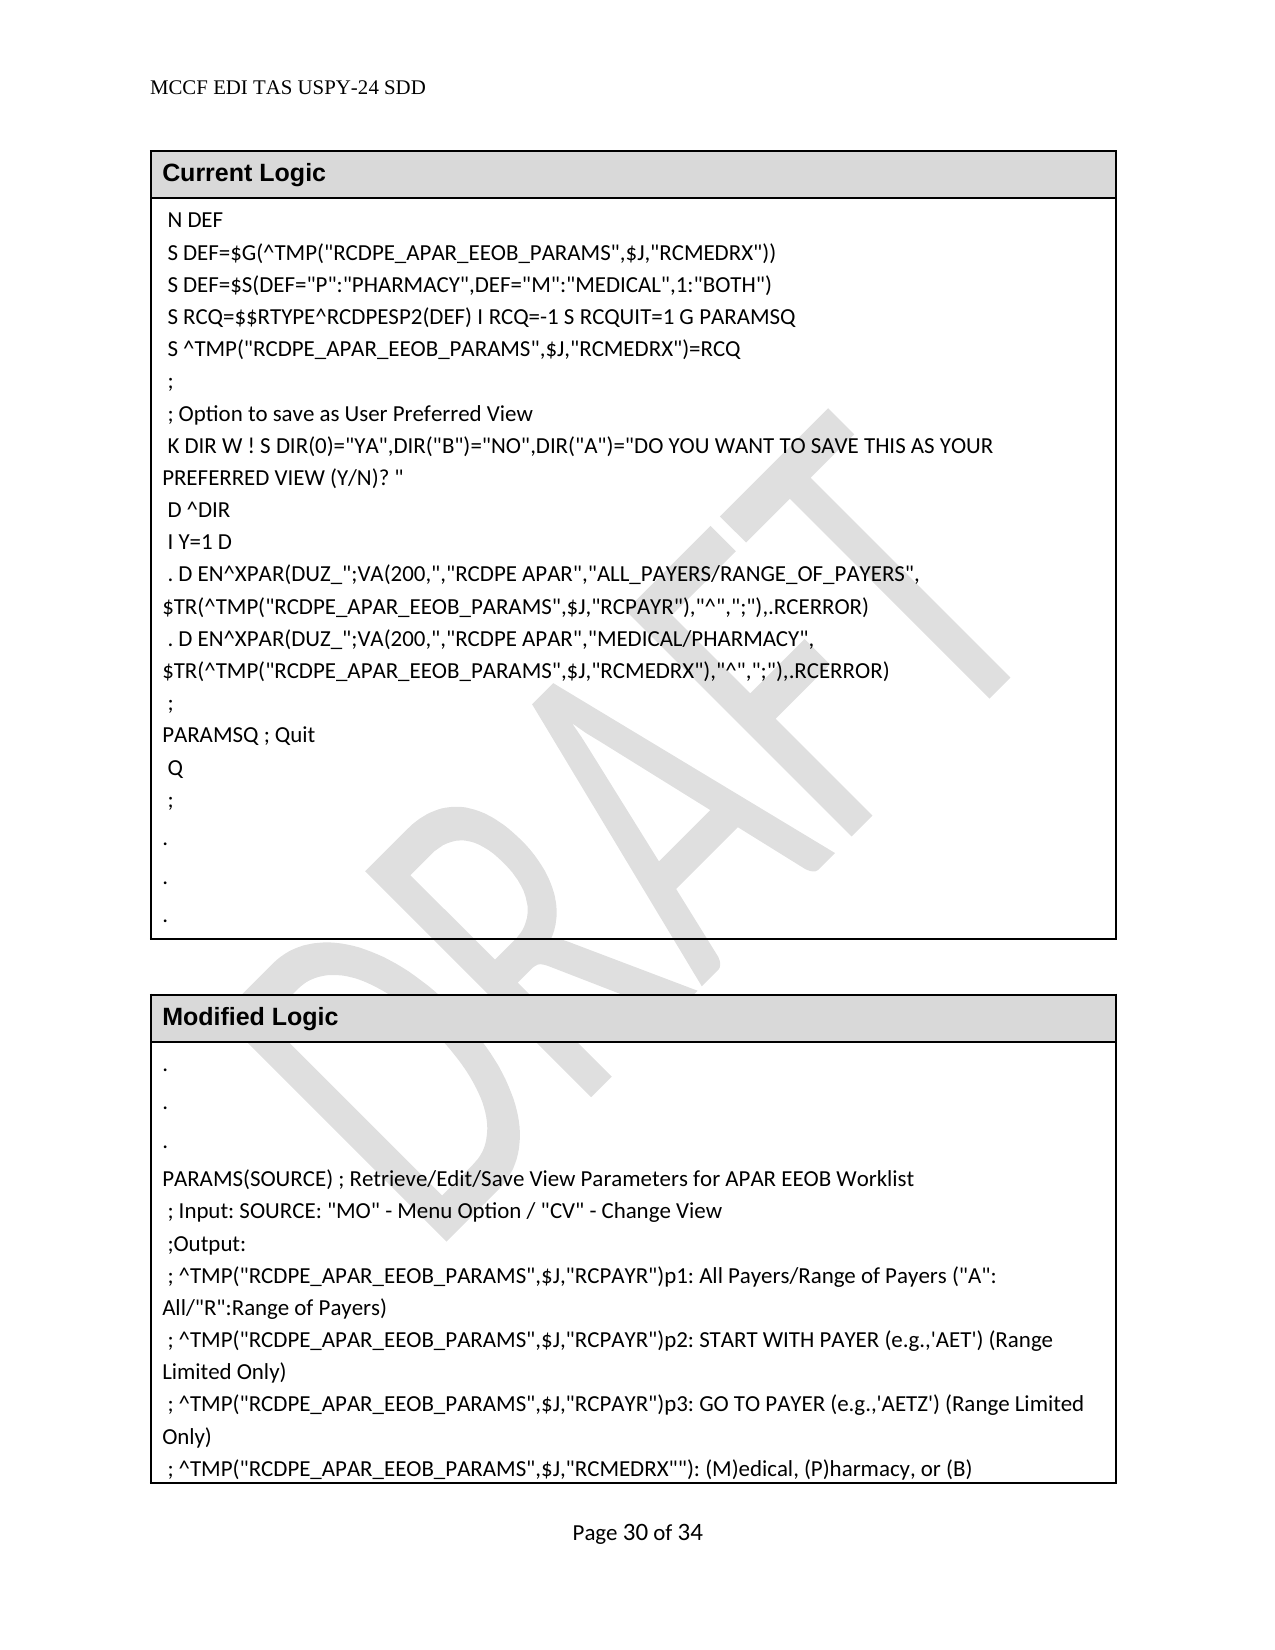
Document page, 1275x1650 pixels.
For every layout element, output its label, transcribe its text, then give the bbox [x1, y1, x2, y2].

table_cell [152, 199, 1115, 938]
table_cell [152, 1043, 1115, 1482]
table_header Modified Logic [152, 996, 1115, 1041]
table_header Current Logic [152, 152, 1115, 197]
